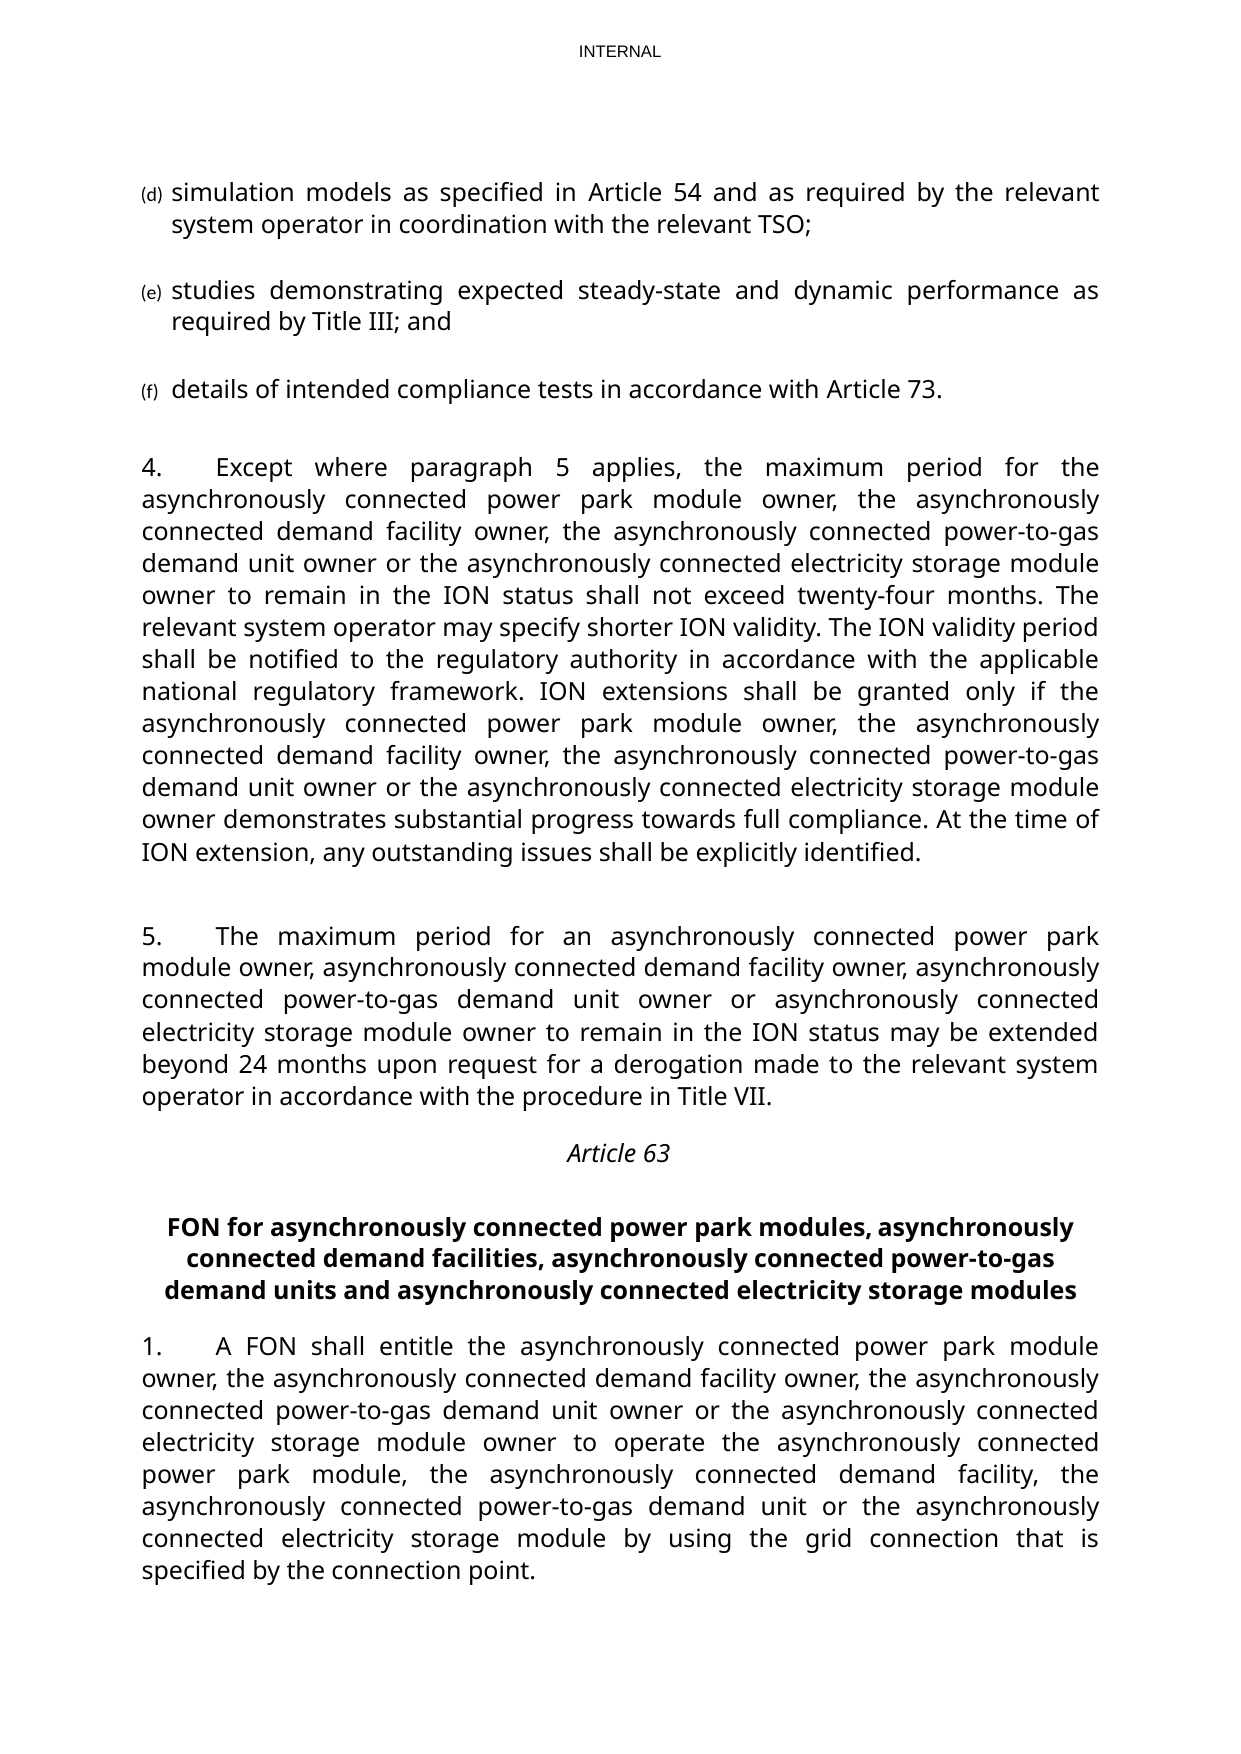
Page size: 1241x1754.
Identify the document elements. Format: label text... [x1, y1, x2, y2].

list studies demonstrating expected steady-state and dynamic performance as required by Title III; and [140, 274, 1100, 338]
list simulation models as specified in Article 54 and as required by the relevant system operator in coordination with the relevant TSO; [140, 176, 1100, 240]
list Except where paragraph 5 applies, the maximum period for the asynchronously connected power park module owner, the asynchronously connected demand facility owner, the asynchronously connected power-to-gas demand unit owner or the asynchronously connected electricity storage module owner to remain in the ION status shall not exceed twenty-four months. The relevant system operator may specify shorter ION validity. The ION validity period shall be notified to the regulatory authority in accordance with the applicable national regulatory framework. ION extensions shall be granted only if the asynchronously connected power park module owner, the asynchronously connected demand facility owner, the asynchronously connected power-to-gas demand unit owner or the asynchronously connected electricity storage module owner demonstrates substantial progress towards full compliance. At the time of ION extension, any outstanding issues shall be explicitly identified. [141, 451, 1100, 868]
text FON for asynchronously connected power park modules, asynchronously connected demand facilities, asynchronously connected power-to-gas demand units and asynchronously connected electricity storage modules [140, 1211, 1100, 1307]
list The maximum period for an asynchronously connected power park module owner, asynchronously connected demand facility owner, asynchronously connected power-to-gas demand unit owner or asynchronously connected electricity storage module owner to remain in the ION status may be extended beyond 24 months upon request for a derogation made to the relevant system operator in accordance with the procedure in Title VII. [141, 920, 1100, 1112]
subtitle Article 63 [140, 1136, 1100, 1170]
list A FON shall entitle the asynchronously connected power park module owner, the asynchronously connected demand facility owner, the asynchronously connected power-to-gas demand unit owner or the asynchronously connected electricity storage module owner to operate the asynchronously connected power park module, the asynchronously connected demand facility, the asynchronously connected power-to-gas demand unit or the asynchronously connected electricity storage module by using the grid connection that is specified by the connection point. [141, 1330, 1100, 1587]
list details of intended compliance tests in accordance with Article 73. [140, 372, 1100, 406]
